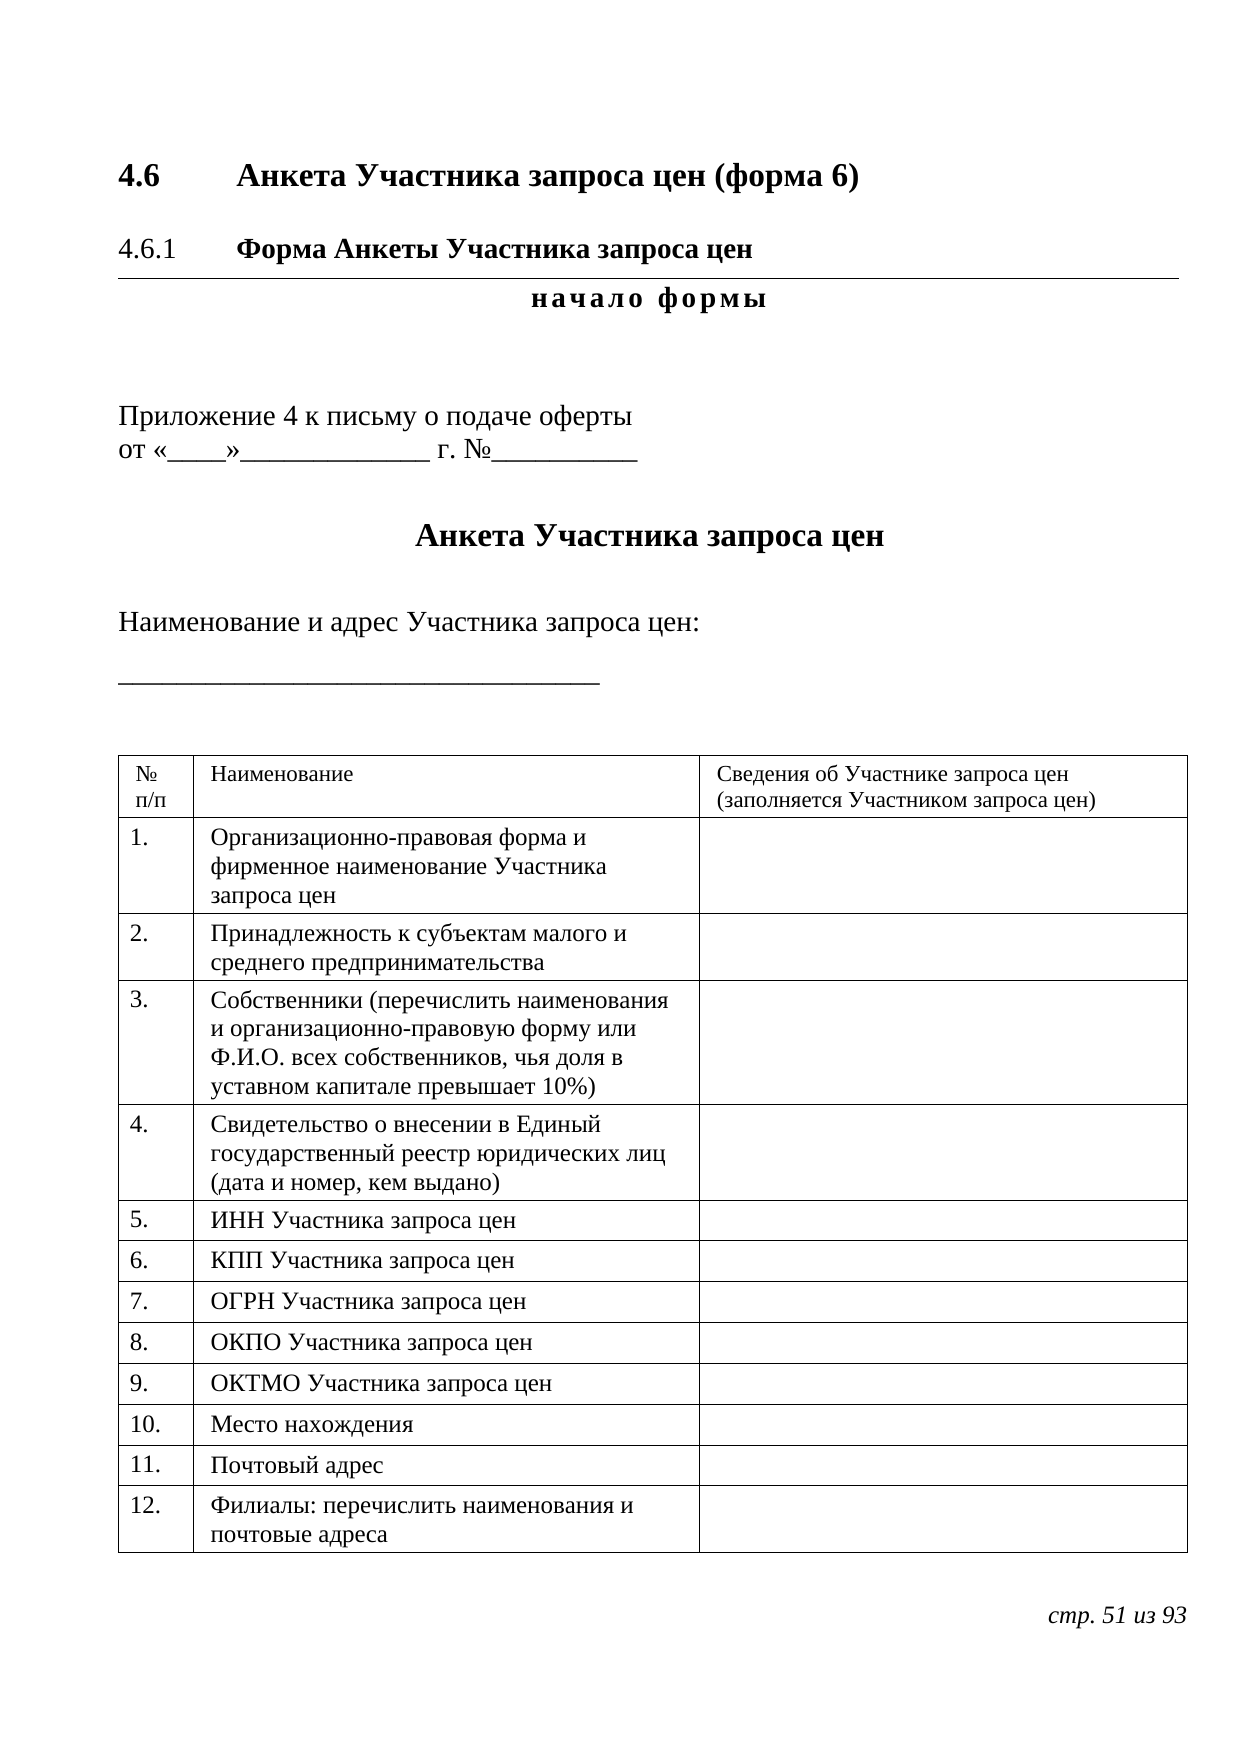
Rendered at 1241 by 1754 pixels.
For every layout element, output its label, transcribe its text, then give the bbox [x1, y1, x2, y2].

table_cell Филиалы: перечислить наименования и почтовые адреса [194, 1486, 699, 1552]
table_cell ОКПО Участника запроса цен [194, 1323, 699, 1363]
table_cell [119, 1486, 193, 1552]
table_cell [700, 914, 1187, 979]
table_cell ОКТМО Участника запроса цен [194, 1364, 699, 1404]
table_cell [119, 1201, 193, 1240]
table_cell [700, 818, 1187, 913]
table_cell Место нахождения [194, 1405, 699, 1444]
table_cell [119, 1323, 193, 1363]
text Форма Анкеты Участника запроса цен [118, 231, 1181, 265]
text начало формы [118, 279, 1179, 314]
text Анкета Участника запроса цен [118, 515, 1181, 554]
table_header Сведения об Участнике запроса цен (заполняется Участником запроса цен) [700, 756, 1187, 817]
table_cell Собственники (перечислить наименования и организационно-правовую форму или Ф.И.О. всех собственников, чья доля в уставном капитале превышает 10%) [194, 981, 699, 1104]
table_cell [119, 1241, 193, 1281]
table_cell [119, 1446, 193, 1485]
table_cell [700, 1405, 1187, 1444]
table_cell [700, 1201, 1187, 1240]
table_cell [700, 981, 1187, 1104]
table_cell [700, 1241, 1187, 1281]
table_cell [119, 1282, 193, 1322]
table_cell [119, 1405, 193, 1444]
table_cell [700, 1323, 1187, 1363]
table_cell [119, 981, 193, 1104]
text _________________________________ [118, 654, 1181, 688]
table_cell [700, 1282, 1187, 1322]
table_header № п/п [119, 756, 193, 817]
table_cell Свидетельство о внесении в Единый государственный реестр юридических лиц (дата и номер, кем выдано) [194, 1105, 699, 1199]
table_cell [119, 1105, 193, 1199]
table_cell Почтовый адрес [194, 1446, 699, 1485]
table_cell Организационно-правовая форма и фирменное наименование Участника запроса цен [194, 818, 699, 913]
table_cell [700, 1364, 1187, 1404]
table_cell ИНН Участника запроса цен [194, 1201, 699, 1240]
text Наименование и адрес Участника запроса цен: [118, 604, 1181, 638]
table_cell ОГРН Участника запроса цен [194, 1282, 699, 1322]
table_header Наименование [194, 756, 699, 817]
table_cell КПП Участника запроса цен [194, 1241, 699, 1281]
table_cell Принадлежность к субъектам малого и среднего предпринимательства [194, 914, 699, 979]
table_cell [119, 818, 193, 913]
table_cell [700, 1105, 1187, 1199]
table_cell [700, 1446, 1187, 1485]
table_cell [119, 1364, 193, 1404]
table_cell [119, 914, 193, 979]
table_cell [700, 1486, 1187, 1552]
